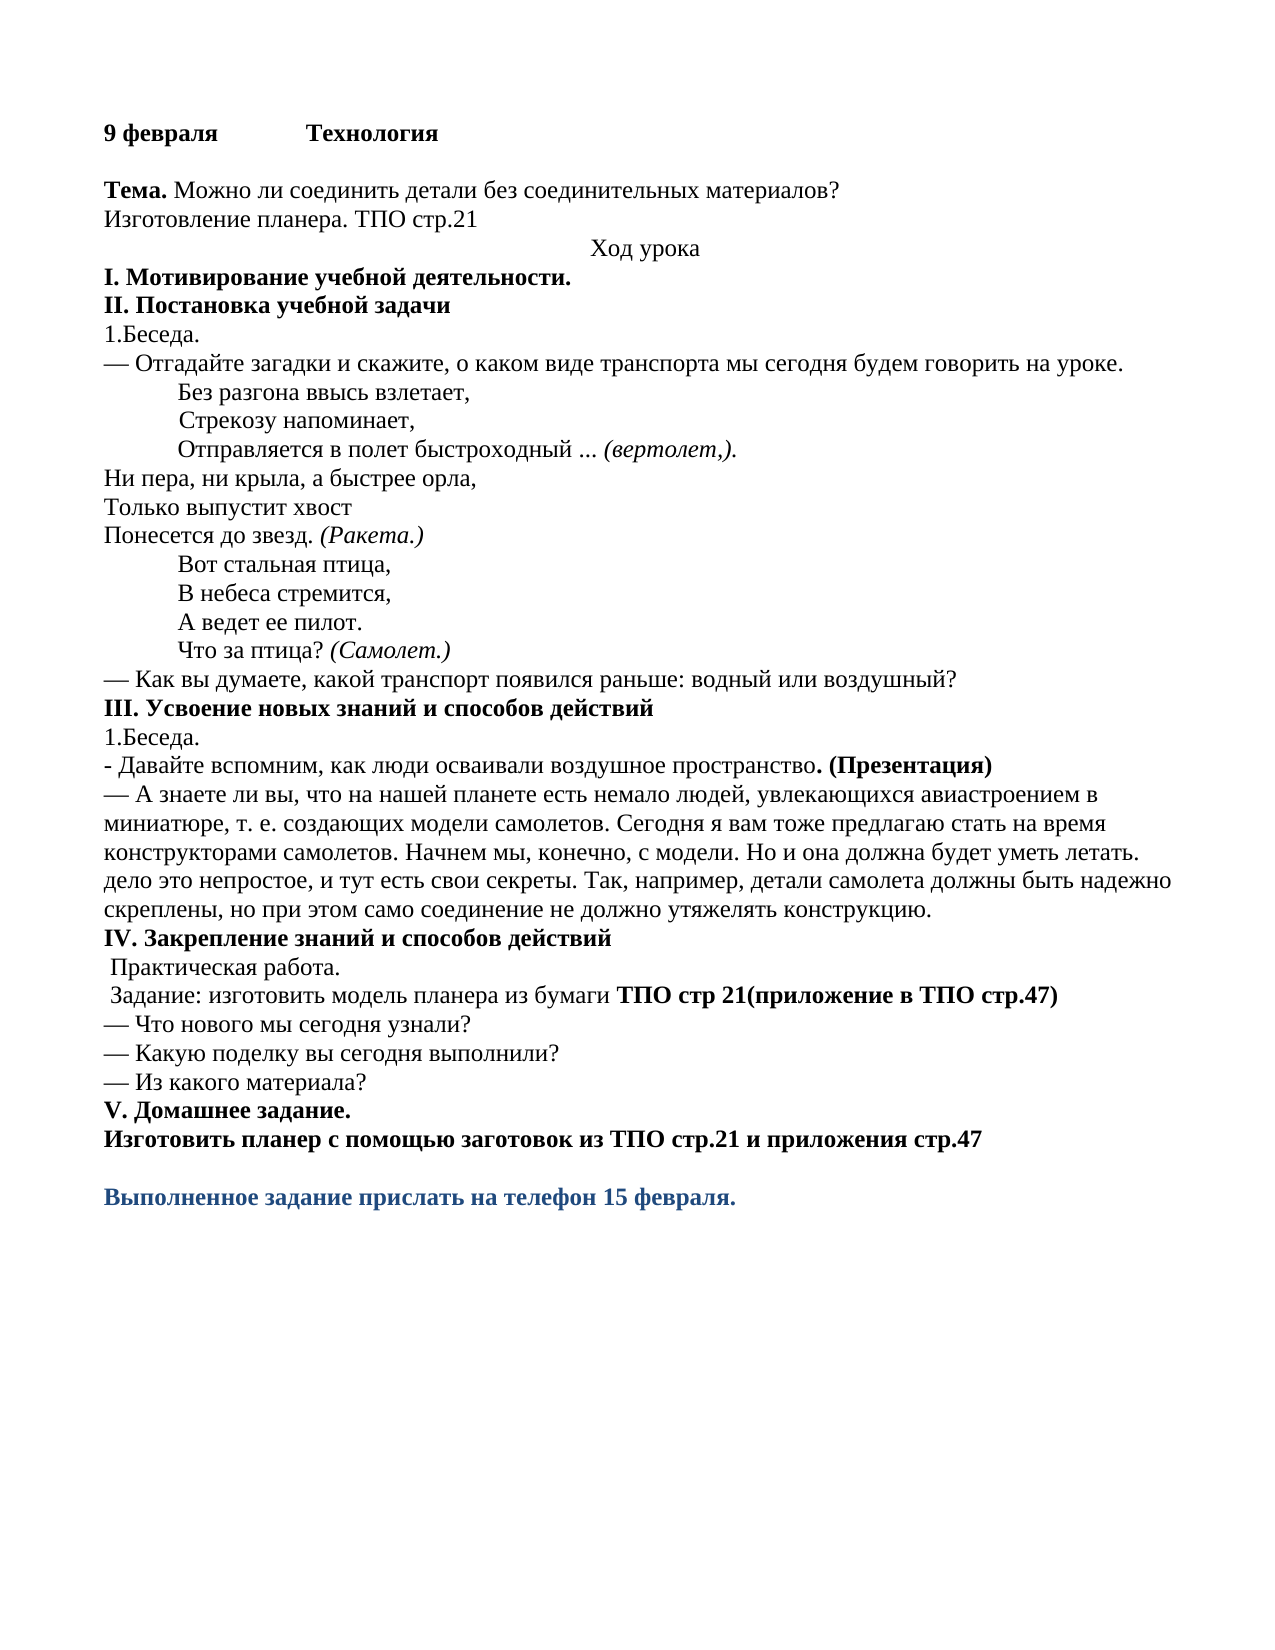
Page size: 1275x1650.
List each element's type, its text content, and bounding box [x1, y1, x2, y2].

text Изготовить планер с помощью заготовок из ТПО стр.21 и приложения стр.47 [103, 1124, 1186, 1153]
text А ведет ее пилот. Что за птица? (Самолет.) [103, 607, 1186, 664]
text — Как вы думаете, какой транспорт появился раньше: водный или воздушный? III. Усвоение новых знаний и способов действий [103, 664, 1186, 722]
text Изготовление планера. ТПО стр.21 [103, 204, 1186, 233]
text — А знаете ли вы, что на нашей планете есть немало людей, увлекающихся авиастроением в миниатюре, т. е. создающих модели самолетов. Сегодня я вам тоже предлагаю стать на время конструкторами самолетов. Начнем мы, конечно, с модели. Но и она должна будет уметь летать. дело это непростое, и тут есть свои секреты. Так, например, детали самолета должны быть надежно скреплены, но при этом само соединение не должно утяжелять конструкцию. [103, 779, 1186, 923]
text — Из какого материала? [103, 1067, 1186, 1096]
text Выполненное задание прислать на телефон 15 февраля. [103, 1182, 1186, 1211]
text — Отгадайте загадки и скажите, о каком виде транспорта мы сегодня будем говорить на уроке. Без разгона ввысь взлетает, [103, 348, 1186, 406]
text Задание: изготовить модель планера из бумаги ТПО стр 21(приложение в ТПО стр.47) [103, 981, 1186, 1009]
text V. Домашнее задание. [103, 1096, 1186, 1124]
text В небеса стремится, [103, 578, 1186, 607]
text 1.Беседа. [103, 319, 1186, 348]
text Стрекозу напоминает, Отправляется в полет быстроходный ... (вертолет,). Ни пера, ни крыла, а быстрее орла, Только выпустит хвост Понесется до звезд. (Ракета.) [103, 406, 1186, 549]
text — Какую поделку вы сегодня выполнили? [103, 1038, 1186, 1067]
text IV. Закрепление знаний и способов действий [103, 923, 1186, 952]
text Ход урока [103, 233, 1186, 262]
text Тема. Можно ли соединить детали без соединительных материалов? [103, 176, 1186, 204]
text 9 февраля Технология [103, 118, 1186, 147]
text I. Мотивирование учебной деятельности. [103, 262, 1186, 291]
text Вот стальная птица, [103, 549, 1186, 578]
text 1.Беседа. [103, 722, 1186, 751]
text — Что нового мы сегодня узнали? [103, 1009, 1186, 1038]
text - Давайте вспомним, как люди осваивали воздушное пространство. (Презентация) [103, 751, 1186, 779]
text Практическая работа. [103, 952, 1186, 981]
text II. Постановка учебной задачи [103, 291, 1186, 319]
